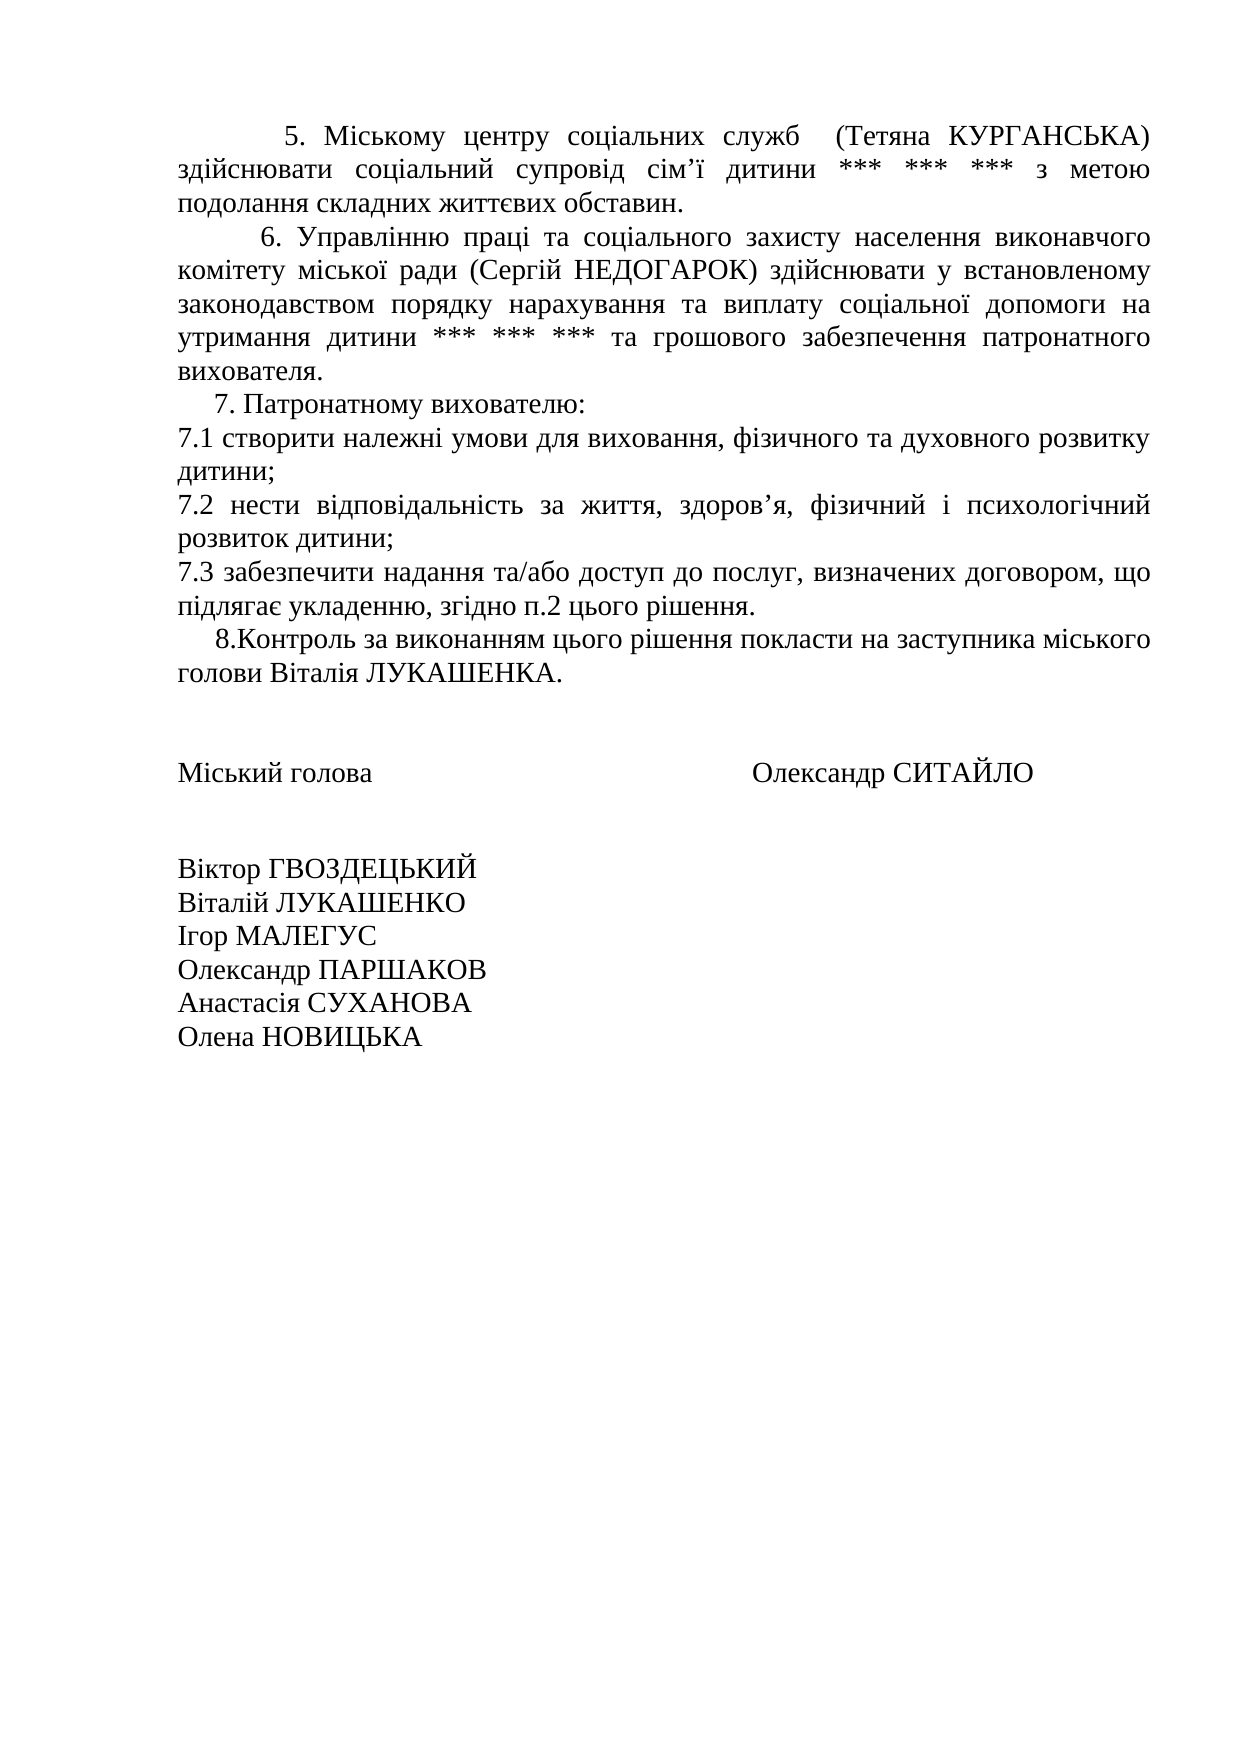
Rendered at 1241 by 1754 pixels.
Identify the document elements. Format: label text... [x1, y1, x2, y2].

text Міський голова Олександр СИТАЙЛО [177, 755, 1152, 789]
text 7.2 нести відповідальність за життя, здоров’я, фізичний і психологічний розвиток дитини; [177, 487, 1152, 554]
text 7. Патронатному вихователю: [177, 386, 1152, 420]
text Віталій ЛУКАШЕНКО [177, 885, 1152, 918]
text Олена НОВИЦЬКА [177, 1019, 1152, 1052]
text Олександр ПАРШАКОВ [177, 952, 1152, 985]
text 8.Контроль за виконанням цього рішення покласти на заступника міського голови Віталія ЛУКАШЕНКА. [177, 621, 1152, 688]
text Віктор ГВОЗДЕЦЬКИЙ [177, 851, 1152, 885]
text Анастасія СУХАНОВА [177, 985, 1152, 1019]
text 6. Управлінню праці та соціального захисту населення виконавчого комітету міської ради (Сергій НЕДОГАРОК) здійснювати у встановленому законодавством порядку нарахування та виплату соціальної допомоги на утримання дитини *** *** *** та грошового забезпечення патронатного вихователя. [177, 219, 1152, 386]
text 5. Міському центру соціальних служб (Тетяна КУРГАНСЬКА) здійснювати соціальний супровід сім’ї дитини *** *** *** з метою подолання складних життєвих обставин. [177, 118, 1152, 219]
text 7.1 створити належні умови для виховання, фізичного та духовного розвитку дитини; [177, 420, 1152, 487]
text Ігор МАЛЕГУС [177, 918, 1152, 952]
text 7.3 забезпечити надання та/або доступ до послуг, визначених договором, що підлягає укладенню, згідно п.2 цього рішення. [177, 554, 1152, 621]
